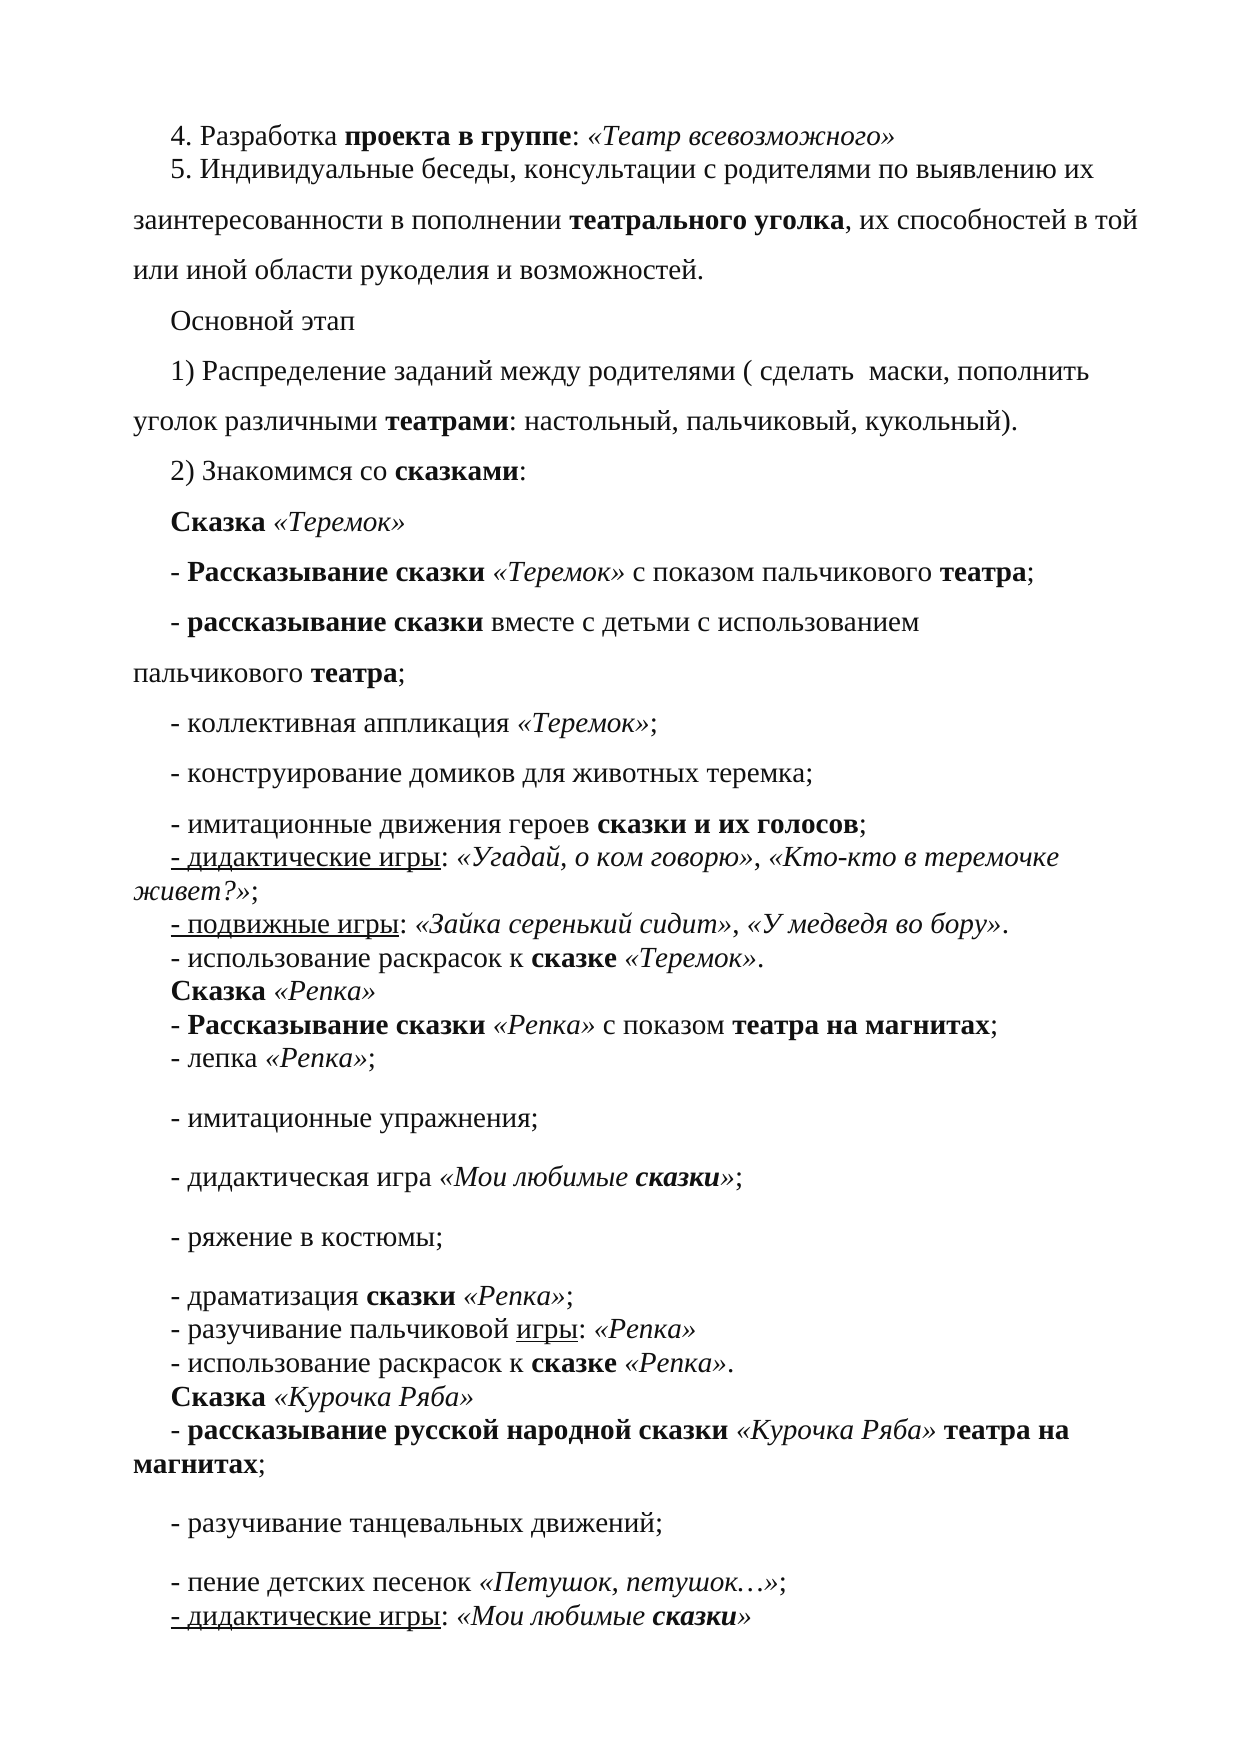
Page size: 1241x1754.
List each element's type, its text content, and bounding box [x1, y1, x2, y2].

text - разучивание танцевальных движений; [133, 1505, 1152, 1539]
text Сказка «Репка» [133, 973, 1152, 1007]
text - конструирование домиков для животных теремка; [133, 755, 1152, 789]
text - драматизация сказки «Репка»; [133, 1278, 1152, 1312]
text - лепка «Репка»; [133, 1041, 1152, 1074]
text - имитационные упражнения; [133, 1100, 1152, 1133]
text - рассказывание сказки вместе с детьми с использованием пальчикового театра; [133, 604, 1152, 688]
text - дидактическая игра «Мои любимые сказки»; [133, 1159, 1152, 1193]
text - ряжение в костюмы; [133, 1219, 1152, 1252]
text - разучивание пальчиковой игры: «Репка» [133, 1312, 1152, 1345]
text - Рассказывание сказки «Теремок» с показом пальчикового театра; [133, 554, 1152, 588]
text - коллективная аппликация «Теремок»; [133, 705, 1152, 739]
text Сказка «Теремок» [133, 504, 1152, 537]
text - Рассказывание сказки «Репка» с показом театра на магнитах; [133, 1007, 1152, 1041]
text - подвижные игры: «Зайка серенький сидит», «У медведя во бору». [133, 906, 1152, 940]
text 4. Разработка проекта в группе: «Театр всевозможного» [133, 118, 1152, 152]
text - дидактические игры: «Угадай, о ком говорю», «Кто-кто в теремочке живет?»; [133, 839, 1152, 906]
text 2) Знакомимся со сказками: [133, 453, 1152, 487]
text 5. Индивидуальные беседы, консультации с родителями по выявлению их заинтересованности в пополнении театрального уголка, их способностей в той или иной области рукоделия и возможностей. [133, 152, 1152, 286]
text 1) Распределение заданий между родителями ( сделать маски, пополнить уголок различными театрами: настольный, пальчиковый, кукольный). [133, 353, 1152, 437]
text - пение детских песенок «Петушок, петушок…»; [133, 1564, 1152, 1598]
text - использование раскрасок к сказке «Теремок». [133, 940, 1152, 973]
text - дидактические игры: «Мои любимые сказки» [133, 1598, 1152, 1632]
text Основной этап [133, 303, 1152, 336]
text - рассказывание русской народной сказки «Курочка Ряба» театра на магнитах; [133, 1412, 1152, 1479]
text - использование раскрасок к сказке «Репка». [133, 1345, 1152, 1379]
text - имитационные движения героев сказки и их голосов; [133, 806, 1152, 839]
text Сказка «Курочка Ряба» [133, 1379, 1152, 1412]
